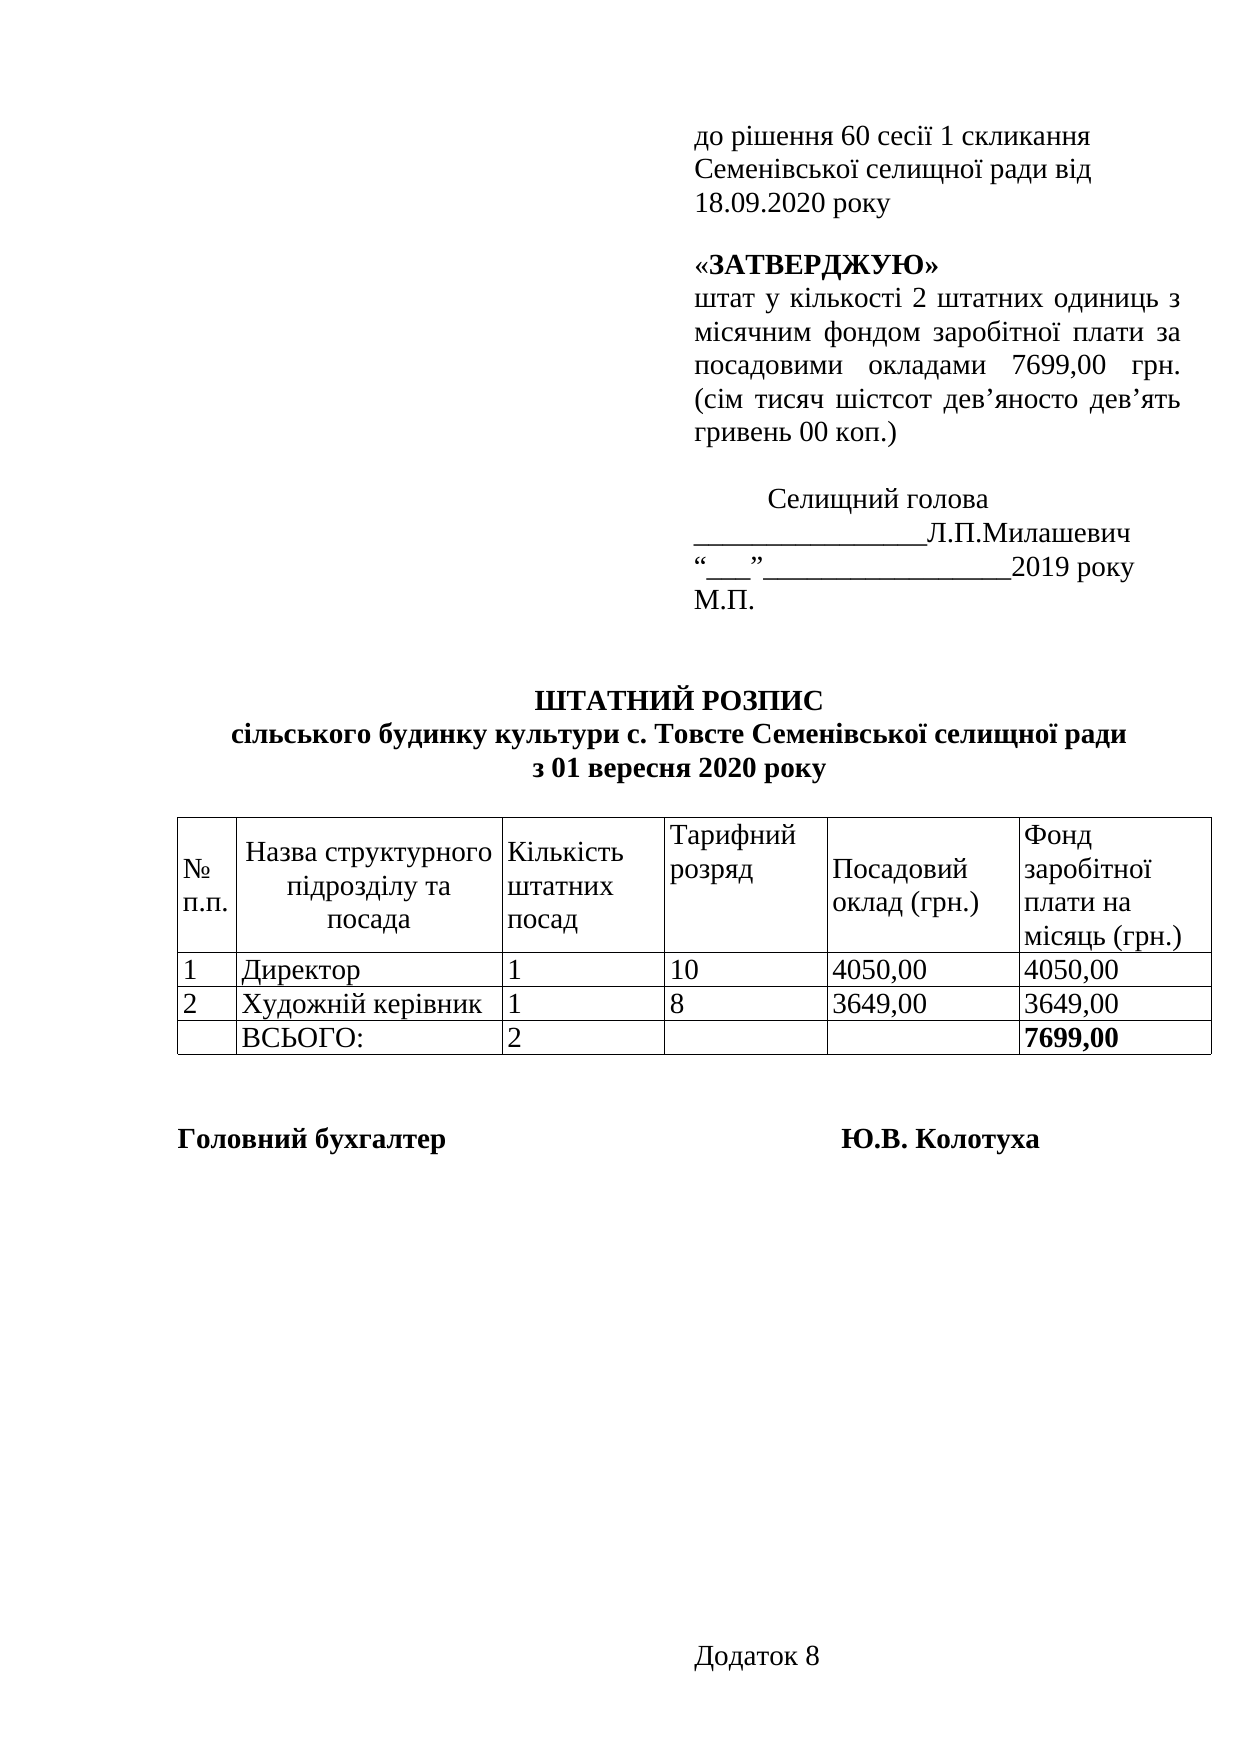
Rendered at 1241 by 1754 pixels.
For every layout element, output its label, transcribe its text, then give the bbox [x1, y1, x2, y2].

table_cell 1 [503, 953, 664, 986]
table_cell [665, 1021, 827, 1054]
table_cell 1 [503, 987, 664, 1020]
table_cell 4050,00 [828, 953, 1019, 986]
text з 01 вересня 2020 року [177, 750, 1181, 783]
table_cell 3649,00 [1020, 987, 1211, 1020]
table_cell Художній керівник [237, 987, 502, 1020]
table_header Фонд заробітної плати на місяць (грн.) [1020, 818, 1211, 952]
text ШТАТНИЙ РОЗПИС [177, 683, 1181, 716]
text “___”_________________2019 року [177, 549, 1181, 582]
text М.П. [177, 582, 1181, 616]
table_cell [178, 1021, 236, 1054]
table_header Тарифний розряд [665, 818, 827, 952]
table_cell 3649,00 [828, 987, 1019, 1020]
table_header Назва структурного підрозділу та посада [237, 818, 502, 952]
table_cell 2 [178, 987, 236, 1020]
text «ЗАТВЕРДЖУЮ» [694, 247, 1181, 280]
text сільського будинку культури с. Товсте Семенівської селищної ради [177, 716, 1181, 750]
table_header Посадовий оклад (грн.) [828, 818, 1019, 952]
table_cell 1 [178, 953, 236, 986]
table_cell 2 [503, 1021, 664, 1054]
table_cell Директор [237, 953, 502, 986]
table_cell ВСЬОГО: [237, 1021, 502, 1054]
text до рішення 60 сесії 1 скликання Семенівської селищної ради від 18.09.2020 року [694, 118, 1181, 219]
text Додаток 8 [694, 1638, 1181, 1671]
table_cell 8 [665, 987, 827, 1020]
text Головний бухгалтер Ю.В. Колотуха [177, 1121, 1181, 1155]
text штат у кількості 2 штатних одиниць з місячним фондом заробітної плати за посадовими окладами 7699,00 грн. (сім тисяч шістсот дев’яносто дев’ять гривень 00 коп.) [694, 280, 1181, 448]
table_cell 10 [665, 953, 827, 986]
table_header Кількість штатних посад [503, 818, 664, 952]
table_cell [828, 1021, 1019, 1054]
text Селищний голова [177, 482, 1181, 515]
table_cell 7699,00 [1020, 1021, 1211, 1054]
table_cell 4050,00 [1020, 953, 1211, 986]
text ________________Л.П.Милашевич [177, 515, 1181, 549]
table_header № п.п. [178, 818, 236, 952]
